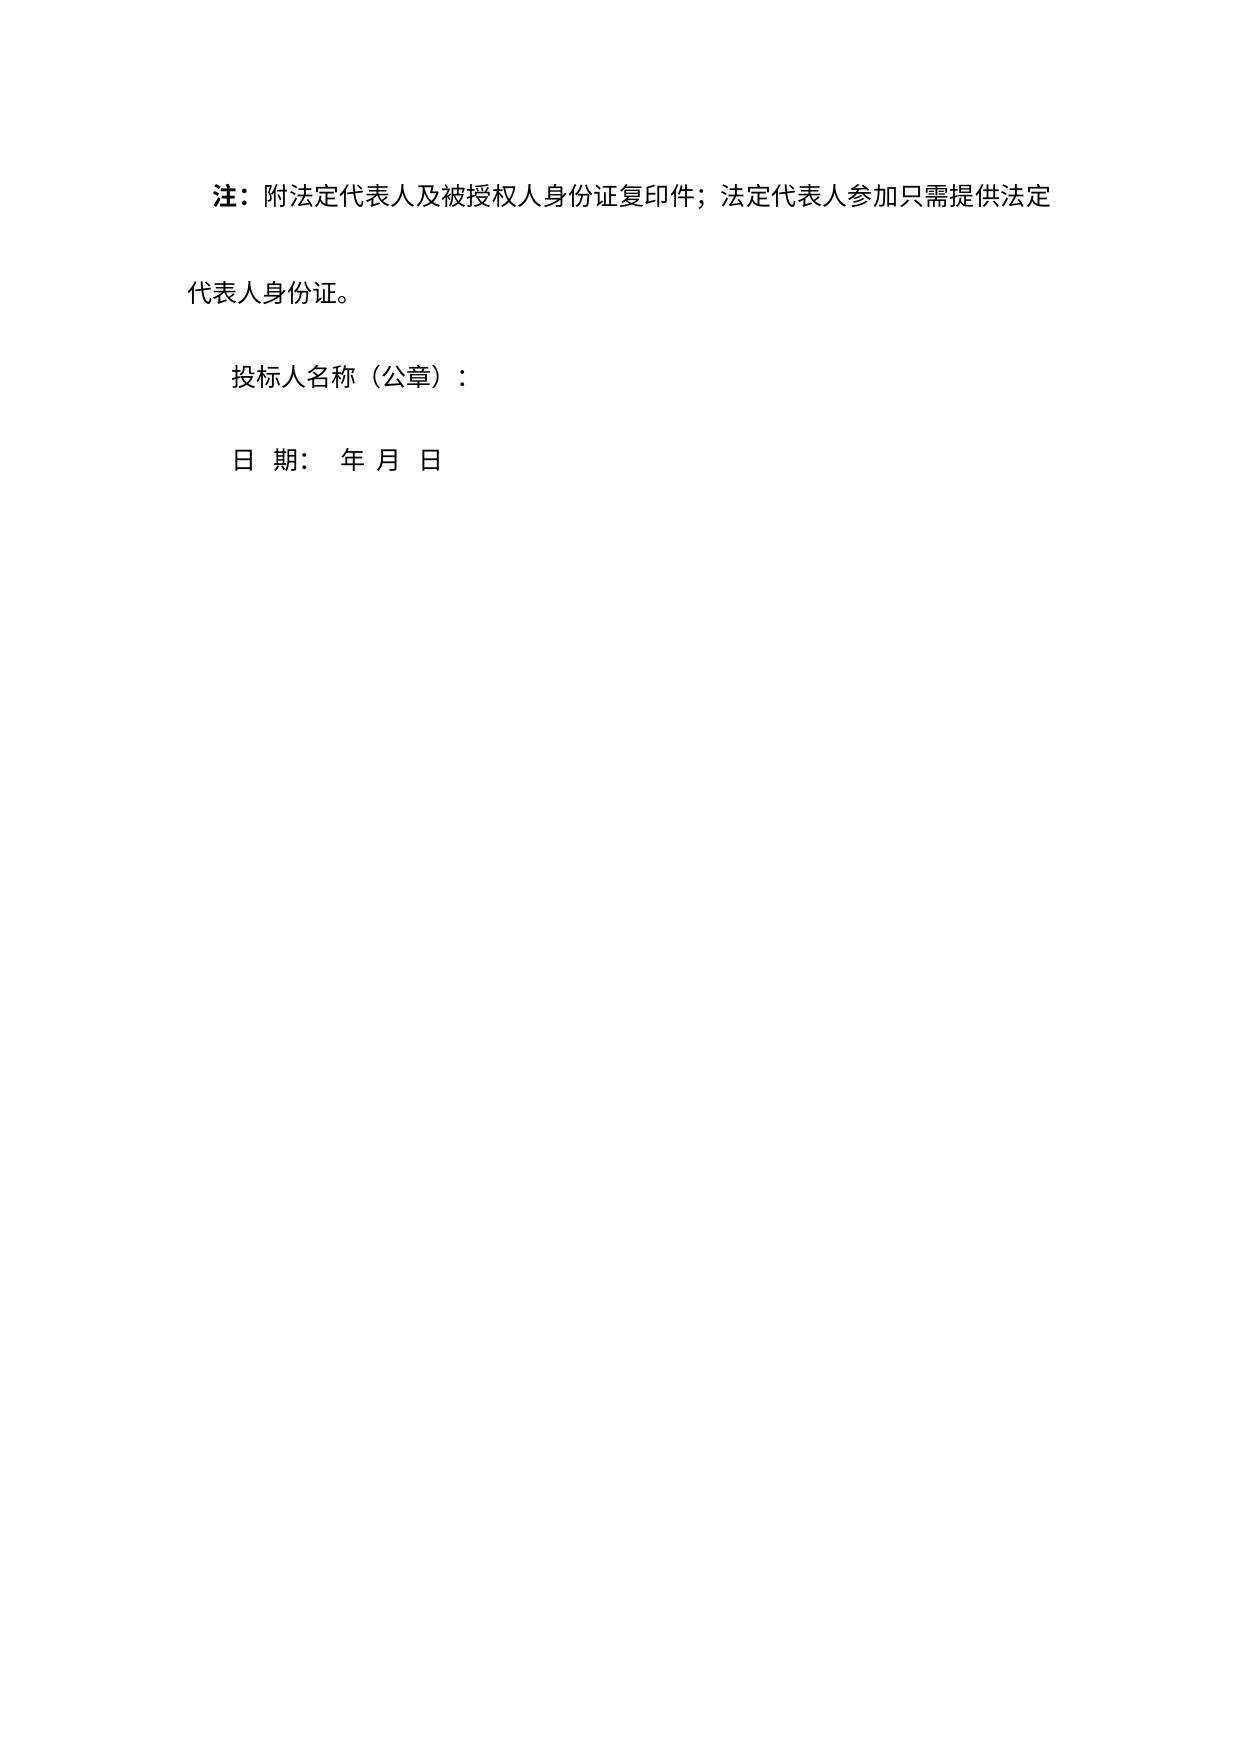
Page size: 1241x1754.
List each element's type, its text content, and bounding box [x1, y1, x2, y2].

text 注：附法定代表人及被授权人身份证复印件；法定代表人参加只需提供法定代表人身份证。 [187, 162, 1053, 324]
text 投标人名称（公章）： [187, 343, 1053, 408]
text 日 期： 年 月 日 [187, 426, 1053, 491]
